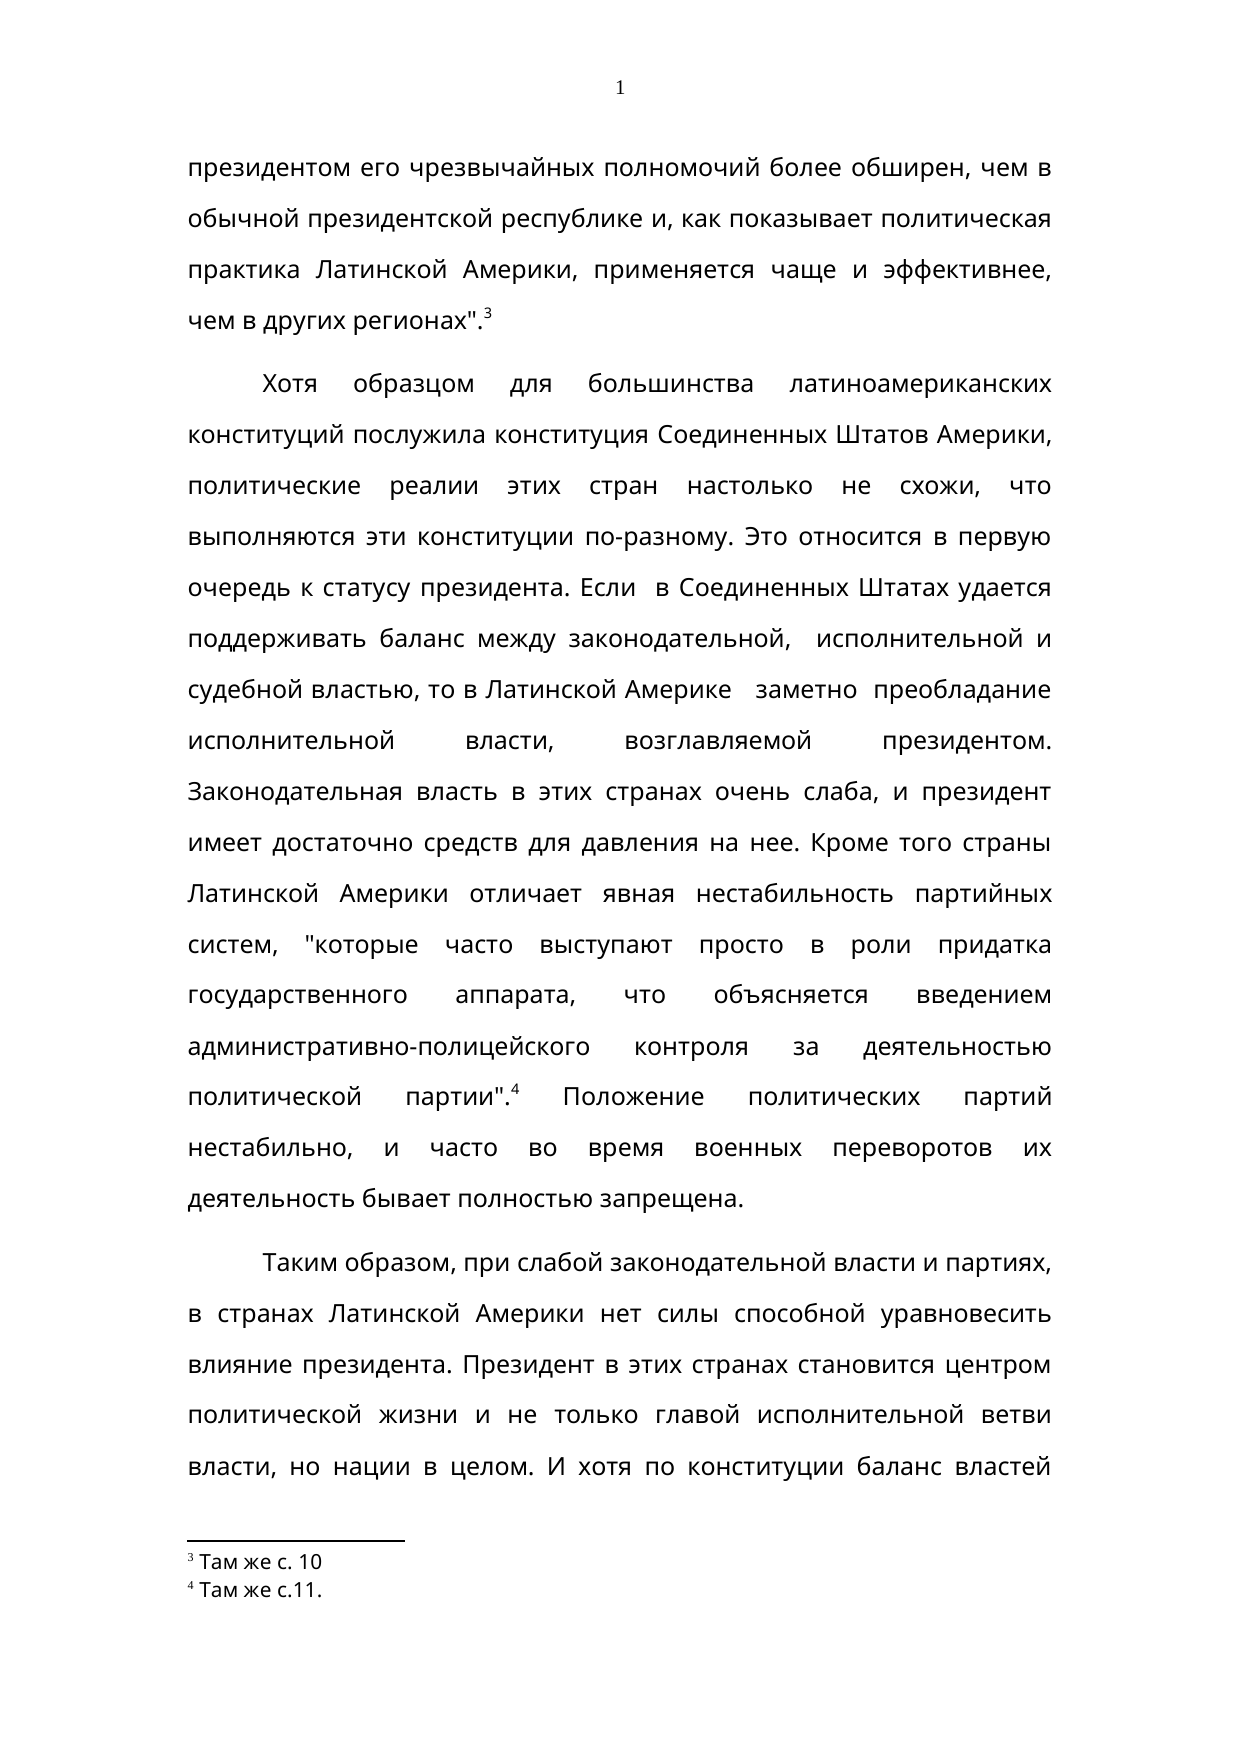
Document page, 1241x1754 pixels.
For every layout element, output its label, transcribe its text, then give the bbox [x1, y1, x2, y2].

text Хотя образцом для большинства латиноамериканских конституций послужила конституция Соединенных Штатов Америки, политические реалии этих стран настолько не схожи, что выполняются эти конституции по-разному. Это относится в первую очередь к статусу президента. Если в Соединенных Штатах удается поддерживать баланс между законодательной, исполнительной и судебной властью, то в Латинской Америке заметно преобладание исполнительной власти, возглавляемой президентом. Законодательная власть в этих странах очень слаба, и президент имеет достаточно средств для давления на нее. Кроме того страны Латинской Америки отличает явная нестабильность партийных систем, "которые часто выступают просто в роли придатка государственного аппарата, что объясняется введением административно-полицейского контроля за деятельностью политической партии". Положение политических партий нестабильно, и часто во время военных переворотов их деятельность бывает полностью запрещена. [187, 366, 1053, 1215]
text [187, 150, 1053, 337]
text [187, 1245, 1053, 1482]
